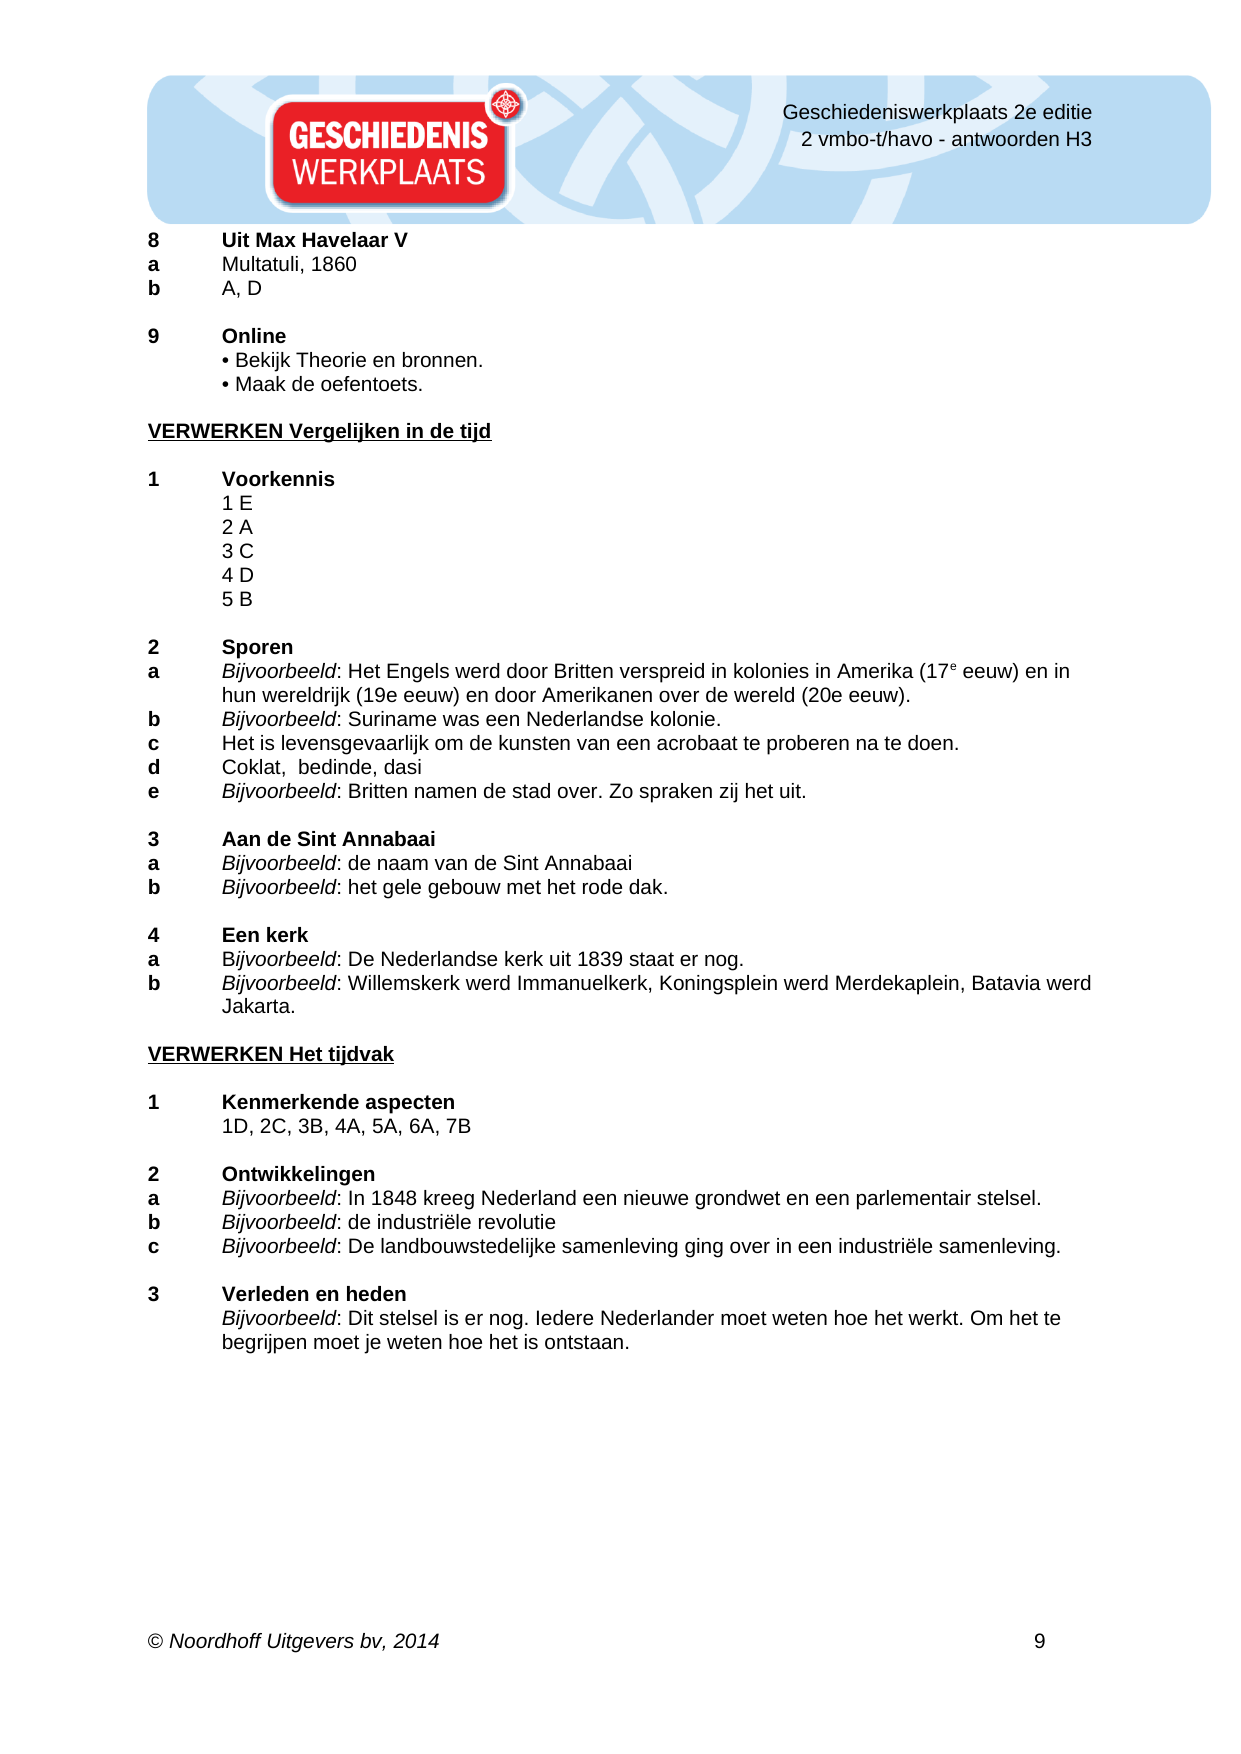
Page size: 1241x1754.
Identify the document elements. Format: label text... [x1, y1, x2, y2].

text e Bijvoorbeeld: Britten namen de stad over. Zo spraken zij het uit. [148, 779, 1092, 803]
text 3 Verleden en heden [148, 1282, 1092, 1306]
text 8 Uit Max Havelaar V [148, 228, 1092, 252]
text c Bijvoorbeeld: De landbouwstedelijke samenleving ging over in een industriële samenleving. [148, 1234, 1092, 1258]
text 1D, 2C, 3B, 4A, 5A, 6A, 7B [148, 1114, 1092, 1138]
text 3 Aan de Sint Annabaai [148, 827, 1092, 851]
text c Het is levensgevaarlijk om de kunsten van een acrobaat te proberen na te doen. [148, 731, 1092, 755]
text 1 Kenmerkende aspecten [148, 1090, 1092, 1114]
text a Bijvoorbeeld: de naam van de Sint Annabaai [148, 851, 1092, 874]
text 2 Ontwikkelingen [148, 1162, 1092, 1186]
text a Bijvoorbeeld: In 1848 kreeg Nederland een nieuwe grondwet en een parlementair stelsel. [148, 1186, 1092, 1210]
text 2 A [148, 515, 1092, 539]
text Bijvoorbeeld: Dit stelsel is er nog. Iedere Nederlander moet weten hoe het werkt. Om het te begrijpen moet je weten hoe het is ontstaan. [148, 1306, 1092, 1354]
text b Bijvoorbeeld: het gele gebouw met het rode dak. [148, 874, 1092, 898]
text 4 Een kerk [148, 922, 1092, 946]
text b A, D [148, 276, 1092, 299]
text VERWERKEN Vergelijken in de tijd [148, 419, 1092, 443]
text a Bijvoorbeeld: Het Engels werd door Britten verspreid in kolonies in Amerika (17e eeuw) en in hun wereldrijk (19e eeuw) en door Amerikanen over de wereld (20e eeuw). [148, 659, 1092, 707]
text • Maak de oefentoets. [148, 371, 1092, 395]
text 1 Voorkennis [148, 467, 1092, 491]
text a Bijvoorbeeld: De Nederlandse kerk uit 1839 staat er nog. [148, 946, 1092, 970]
text 2 Sporen [148, 635, 1092, 659]
text 5 B [148, 587, 1092, 611]
text b Bijvoorbeeld: Willemskerk werd Immanuelkerk, Koningsplein werd Merdekaplein, Batavia werd Jakarta. [148, 970, 1092, 1018]
text 3 C [148, 539, 1092, 563]
text VERWERKEN Het tijdvak [148, 1042, 1092, 1066]
text a Multatuli, 1860 [148, 252, 1092, 276]
text 1 E [148, 491, 1092, 515]
text b Bijvoorbeeld: Suriname was een Nederlandse kolonie. [148, 707, 1092, 731]
text d Coklat, bedinde, dasi [148, 755, 1092, 779]
text b Bijvoorbeeld: de industriële revolutie [148, 1210, 1092, 1234]
text • Bekijk Theorie en bronnen. [148, 347, 1092, 371]
text 9 Online [148, 323, 1092, 347]
text 4 D [148, 563, 1092, 587]
